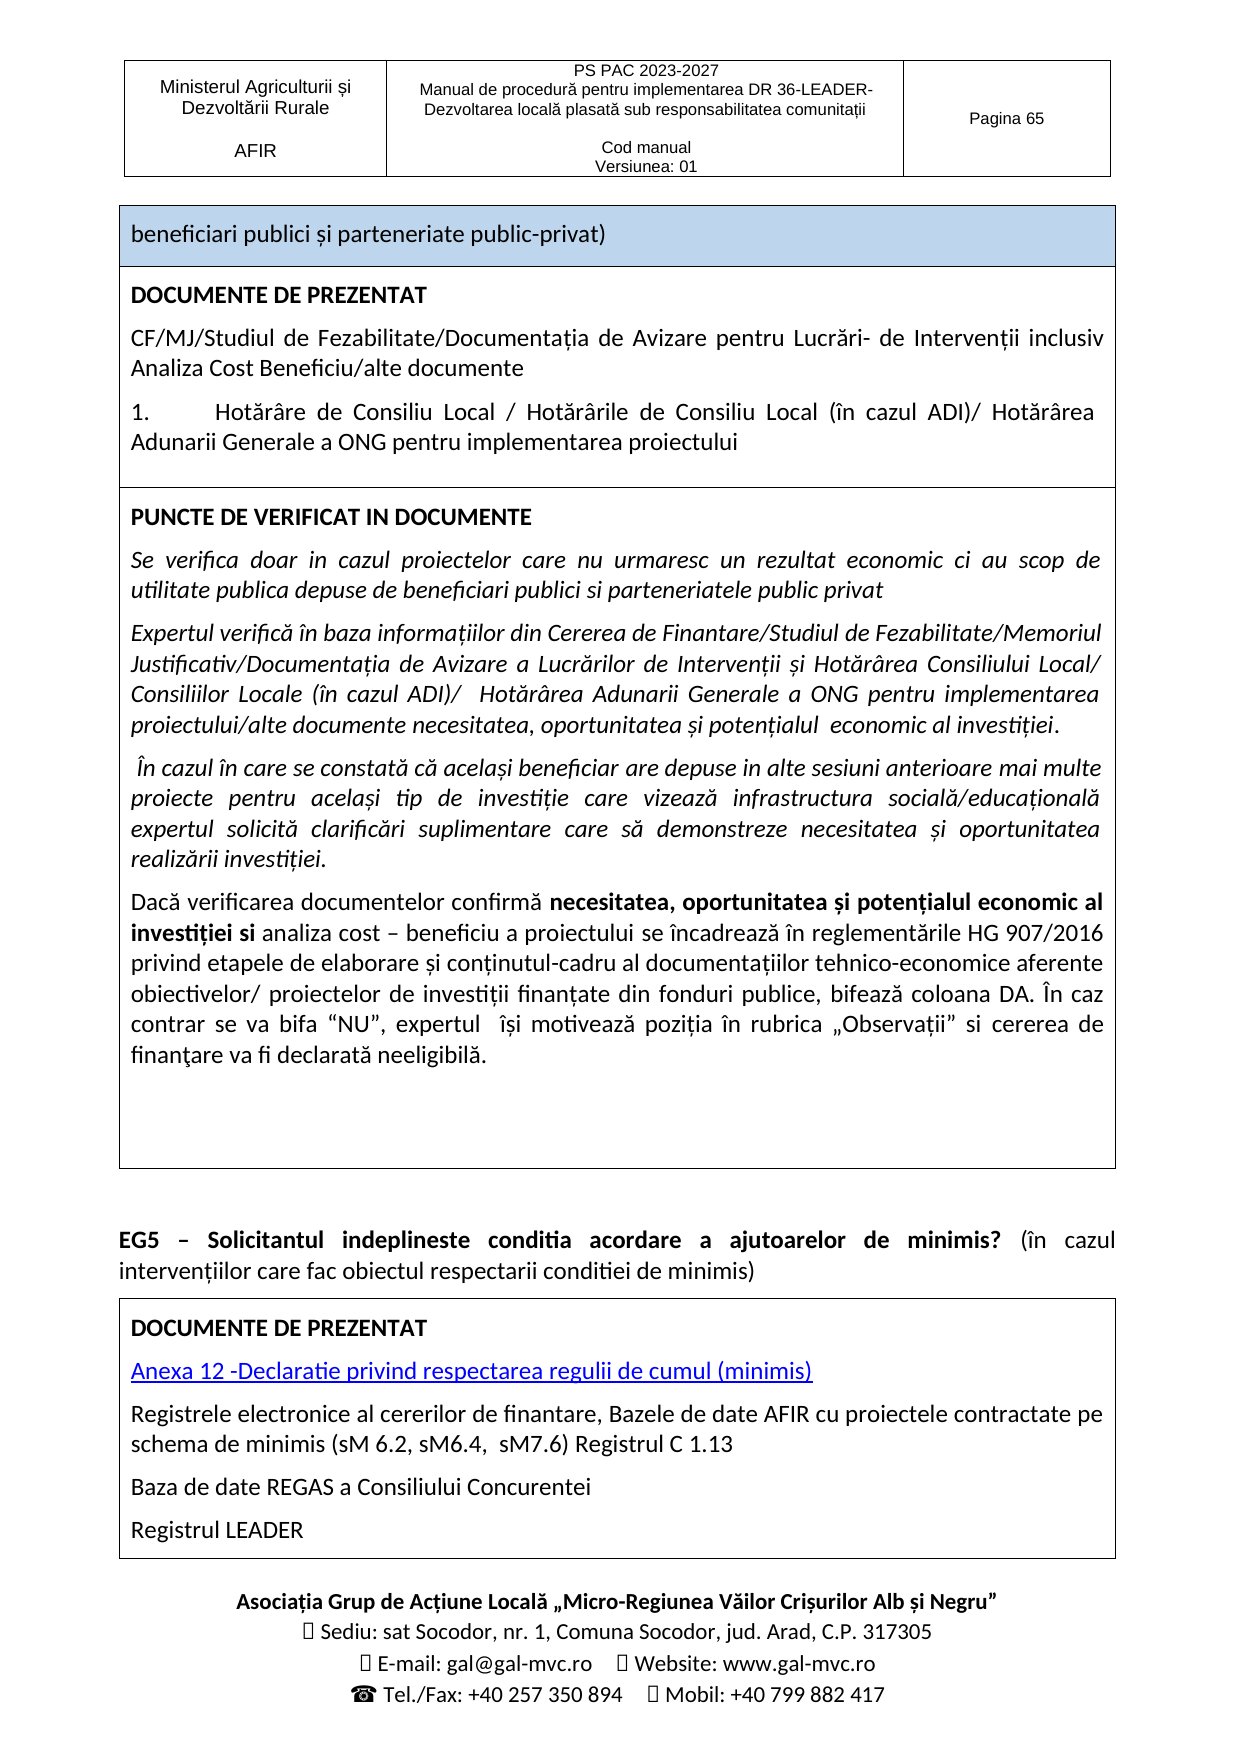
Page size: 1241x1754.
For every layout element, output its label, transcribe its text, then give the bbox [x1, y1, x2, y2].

table_cell DOCUMENTE DE PREZENTAT CF/MJ/Studiul de Fezabilitate/Documentația de Avizare pentru Lucrări- de Intervenții inclusiv Analiza Cost Beneficiu/alte documente Hotărâre de Consiliu Local / Hotărârile de Consiliu Local (în cazul ADI)/ Hotărârea Adunarii Generale a ONG pentru implementarea proiectului [120, 267, 1115, 487]
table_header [120, 1299, 1115, 1557]
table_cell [120, 206, 1115, 266]
table_cell PUNCTE DE VERIFICAT IN DOCUMENTE Se verifica doar in cazul proiectelor care nu urmaresc un rezultat economic ci au scop de utilitate publica depuse de beneficiari publici si parteneriatele public privat Expertul verifică în baza informaţiilor din Cererea de Finantare/Studiul de Fezabilitate/Memoriul Justificativ/Documentația de Avizare a Lucrărilor de Intervenții și Hotărârea Consiliului Local/ Consiliilor Locale (în cazul ADI)/ Hotărârea Adunarii Generale a ONG pentru implementarea proiectului/alte documente necesitatea, oportunitatea și potențialul economic al investiției. În cazul în care se constată că același beneficiar are depuse in alte sesiuni anterioare mai multe proiecte pentru același tip de investiție care vizează infrastructura socială/educațională expertul solicită clarificări suplimentare care să demonstreze necesitatea și oportunitatea realizării investiției. Dacă verificarea documentelor confirmă necesitatea, oportunitatea și potențialul economic al investiției si analiza cost – beneficiu a proiectului se încadrează în reglementările HG 907/2016 privind etapele de elaborare și conţinutul-cadru al documentațiilor tehnico-economice aferente obiectivelor/ proiectelor de investiții finanțate din fonduri publice, bifează coloana DA. În caz contrar se va bifa “NU”, expertul îşi motivează poziţia în rubrica „Observaţii” si cererea de finanţare va fi declarată neeligibilă. [120, 488, 1115, 1168]
text EG5 – Solicitantul indeplineste conditia acordare a ajutoarelor de minimis? (în cazul intervențiilor care fac obiectul respectarii conditiei de minimis) [119, 1225, 1116, 1286]
